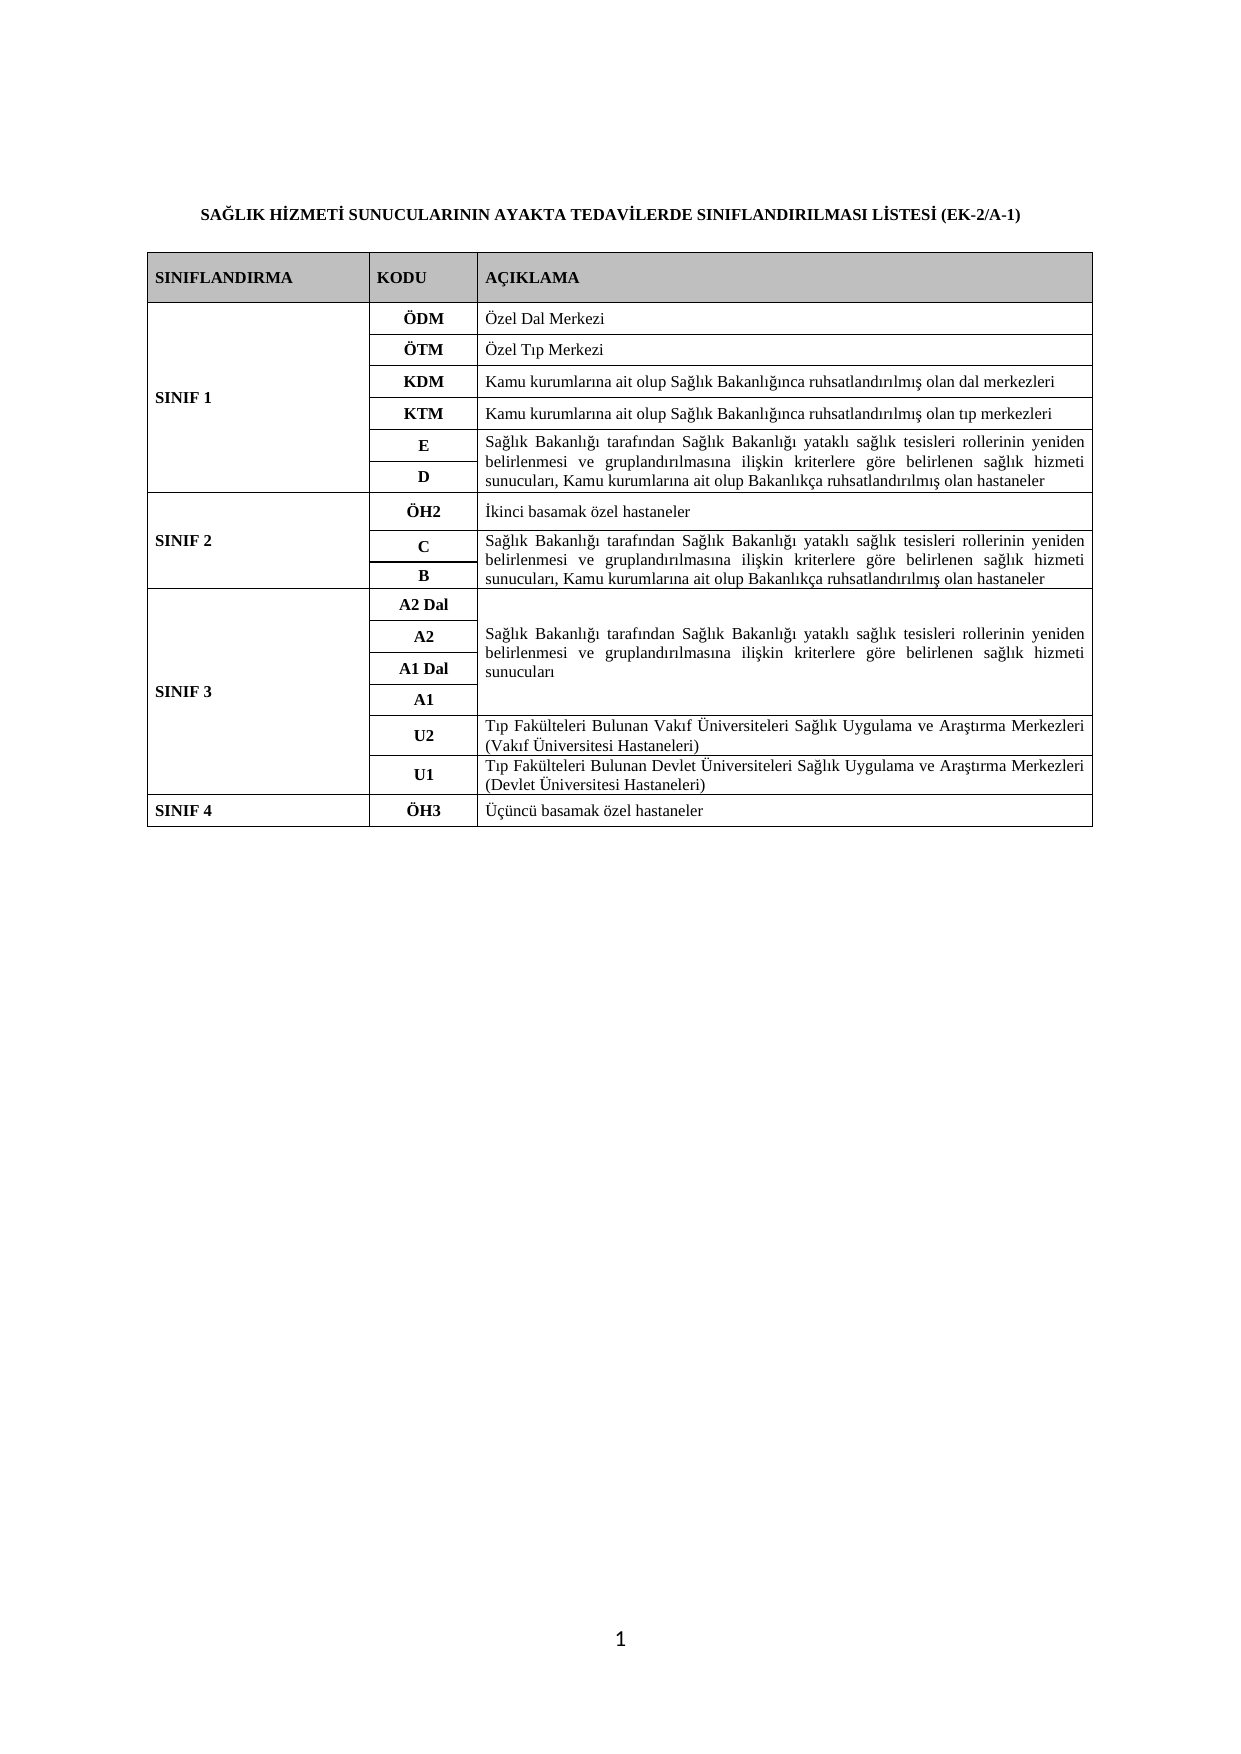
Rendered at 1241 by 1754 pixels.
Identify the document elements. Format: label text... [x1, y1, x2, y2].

table_cell KDM [370, 366, 477, 397]
table_cell SINIF 2 [148, 493, 369, 588]
table_cell Kamu kurumlarına ait olup Sağlık Bakanlığınca ruhsatlandırılmış olan tıp merkezleri [478, 398, 1092, 429]
table_cell D [370, 462, 477, 492]
table_cell ÖDM [370, 303, 477, 333]
table_cell Sağlık Bakanlığı tarafından Sağlık Bakanlığı yataklı sağlık tesisleri rollerinin yeniden belirlenmesi ve gruplandırılmasına ilişkin kriterlere göre belirlenen sağlık hizmeti sunucuları, Kamu kurumlarına ait olup Bakanlıkça ruhsatlandırılmış olan hastaneler [478, 531, 1092, 588]
table_cell SINIF 4 [148, 795, 369, 826]
table_cell A2 [370, 621, 477, 652]
table_cell SINIF 1 [148, 303, 369, 492]
table_cell Özel Tıp Merkezi [478, 335, 1092, 365]
table_cell Sağlık Bakanlığı tarafından Sağlık Bakanlığı yataklı sağlık tesisleri rollerinin yeniden belirlenmesi ve gruplandırılmasına ilişkin kriterlere göre belirlenen sağlık hizmeti sunucuları, Kamu kurumlarına ait olup Bakanlıkça ruhsatlandırılmış olan hastaneler [478, 430, 1092, 492]
table_cell U2 [370, 716, 477, 754]
table_cell Tıp Fakülteleri Bulunan Vakıf Üniversiteleri Sağlık Uygulama ve Araştırma Merkezleri (Vakıf Üniversitesi Hastaneleri) [478, 716, 1092, 754]
table_cell SINIFLANDIRMA [148, 253, 369, 302]
table_cell AÇIKLAMA [478, 253, 1092, 302]
table_cell Özel Dal Merkezi [478, 303, 1092, 333]
table_cell Üçüncü basamak özel hastaneler [478, 795, 1092, 826]
table_cell ÖH3 [370, 795, 477, 826]
table_cell Kamu kurumlarına ait olup Sağlık Bakanlığınca ruhsatlandırılmış olan dal merkezleri [478, 366, 1092, 397]
table_cell A1 Dal [370, 653, 477, 683]
table_cell C [370, 531, 477, 561]
table_cell Tıp Fakülteleri Bulunan Devlet Üniversiteleri Sağlık Uygulama ve Araştırma Merkezleri (Devlet Üniversitesi Hastaneleri) [478, 756, 1092, 794]
table_cell Sağlık Bakanlığı tarafından Sağlık Bakanlığı yataklı sağlık tesisleri rollerinin yeniden belirlenmesi ve gruplandırılmasına ilişkin kriterlere göre belirlenen sağlık hizmeti sunucuları [478, 589, 1092, 715]
table_cell U1 [370, 756, 477, 794]
table_cell A2 Dal [370, 589, 477, 620]
table_cell E [370, 430, 477, 461]
table_cell B [370, 563, 477, 588]
table_header SAĞLIK HİZMETİ SUNUCULARININ AYAKTA TEDAVİLERDE SINIFLANDIRILMASI LİSTESİ (EK-2/A-1) [148, 197, 1093, 252]
table_cell A1 [370, 685, 477, 715]
table_cell SINIF 3 [148, 589, 369, 794]
table_cell İkinci basamak özel hastaneler [478, 493, 1092, 529]
table_cell KODU [370, 253, 477, 302]
table_cell KTM [370, 398, 477, 429]
table_cell ÖH2 [370, 493, 477, 529]
table_cell ÖTM [370, 335, 477, 365]
